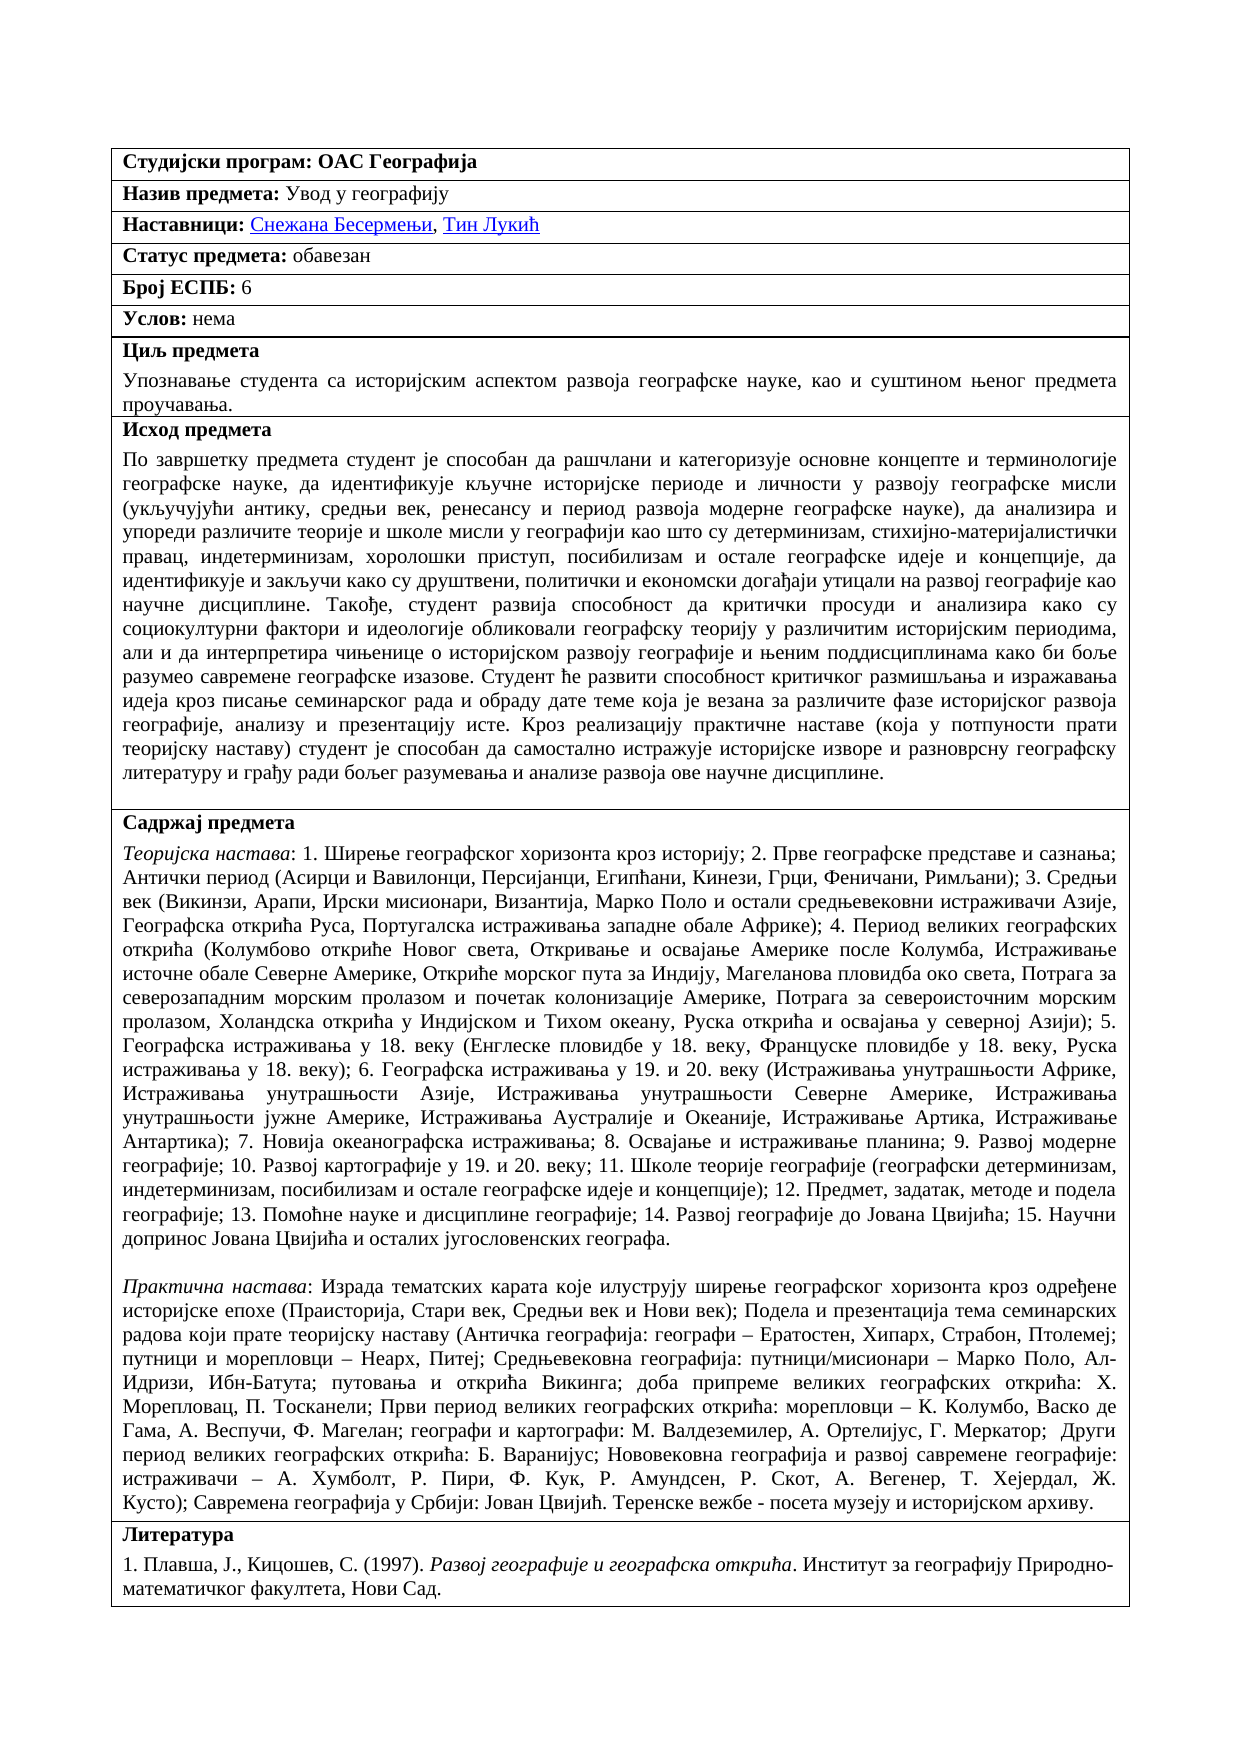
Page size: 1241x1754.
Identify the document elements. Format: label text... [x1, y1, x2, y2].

table_header Студијски програм: OAС Географија [112, 149, 1129, 180]
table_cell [112, 1522, 1129, 1606]
table_cell Садржај предмета Теоријска настава: 1. Ширење географског хоризонта кроз историју; 2. Прве географске представе и сазнања; Антички период (Асирци и Вавилонци, Персијанци, Египћани, Кинези, Грци, Феничани, Римљани); 3. Средњи век (Викинзи, Арапи, Ирски мисионари, Византија, Марко Поло и остали средњевековни истраживачи Азије, Географска открића Руса, Португалска истраживања западне обале Африке); 4. Период великих географских открића (Колумбово откриће Новог света, Откривање и освајање Америке после Колумба, Истраживање источне обале Северне Америке, Откриће морског пута за Индију, Магеланова пловидба око света, Потрага за северозападним морским пролазом и почетак колонизације Америке, Потрага за североисточним морским пролазом, Холандска открића у Индијском и Тихом океану, Руска открића и освајања у северној Азији); 5. Географска истраживања у 18. веку (Енглеске пловидбе у 18. веку, Француске пловидбе у 18. веку, Руска истраживања у 18. веку); 6. Географска истраживања у 19. и 20. веку (Истраживања унутрашњости Африке, Истраживања унутрашњости Азије, Истраживања унутрашњости Северне Америке, Истраживања унутрашњости јужне Америке, Истраживања Аустралије и Океаније, Истраживање Артика, Истраживање Антартика); 7. Новија океанографска истраживања; 8. Освајање и истраживање планина; 9. Развој модерне географије; 10. Развој картографије у 19. и 20. веку; 11. Школе теорије географије (географски детерминизам, индетерминизам, посибилизам и остале географске идеје и концепције); 12. Предмет, задатак, методе и подела географије; 13. Помоћне науке и дисциплине географије; 14. Развој географије до Јована Цвијића; 15. Научни допринос Јована Цвијића и осталих југословенских географа. Практична настава: Израда тематских карата које илуструју ширење географског хоризонта кроз одређене историјске епохе (Праисторија, Стари век, Средњи век и Нови век); Подела и презентација тема семинарских радова који прате теоријску наставу (Античка географија: географи – Ератостен, Хипарх, Страбон, Птолемеј; путници и морепловци – Неарх, Питеј; Средњевековна географија: путници/мисионари – Марко Поло, Ал-Идризи, Ибн-Батута; путовања и открића Викинга; доба припреме великих географских открића: Х. Морепловац, П. Тосканели; Први период великих географских открића: морепловци – К. Колумбо, Васко де Гама, А. Веспучи, Ф. Магелан; географи и картографи: М. Валдеземилер, А. Ортелијус, Г. Меркатор; Други период великих географских открића: Б. Варанијус; Нововековна географија и развој савремене географије: истраживачи – А. Хумболт, Р. Пири, Ф. Кук, Р. Амундсен, Р. Скот, А. Вегенер, Т. Хејердал, Ж. Кусто); Савремена географија у Србији: Јован Цвијић. Теренске вежбе - посета музеју и историјском архиву. [112, 810, 1129, 1521]
table_cell Статус предмета: обавезан [112, 244, 1129, 274]
table_cell Наставници: Снежана Бесермењи, Тин Лукић [112, 212, 1129, 242]
table_cell Назив предмета: Увод у географију [112, 181, 1129, 211]
table_cell Исход предмета По завршетку предмета студент је способан да рашчлани и категоризује основне концепте и терминологије географске науке, да идентификује кључне историјске периоде и личности у развоју географске мисли (укључујући антику, средњи век, ренесансу и период развоја модерне географске науке), да анализира и упореди различите теорије и школе мисли у географији као што су детерминизам, стихијно-материјалистички правац, индетерминизам, хоролошки приступ, посибилизам и остале географске идеје и концепције, да идентификује и закључи како су друштвени, политички и економски догађаји утицали на развој географије као научне дисциплине. Такође, студент развија способност да критички просуди и анализира како су социокултурни фактори и идеологије обликовали географску теорију у различитим историјским периодима, али и да интерпретира чињенице о историјском развоју географије и њеним поддисциплинама како би боље разумео савремене географске изазове. Студент ће развити способност критичког размишљања и изражавања идеја кроз писање семинарског рада и обраду дате теме која је везана за различите фазе историјског развоја географије, анализу и презентацију исте. Кроз реализацију практичне наставе (која у потпуности прати теоријску наставу) студент је способан да самостално истражује историјске изворе и разноврсну географску литературу и грађу ради бољег разумевања и анализе развоја ове научне дисциплине. [112, 417, 1129, 809]
table_cell Услов: нема [112, 306, 1129, 336]
table_cell Циљ предмета Упознавање студента са историјским аспектом развоја географске науке, као и суштином њеног предмета проучавања. [112, 338, 1129, 416]
table_cell Број ЕСПБ: 6 [112, 275, 1129, 305]
